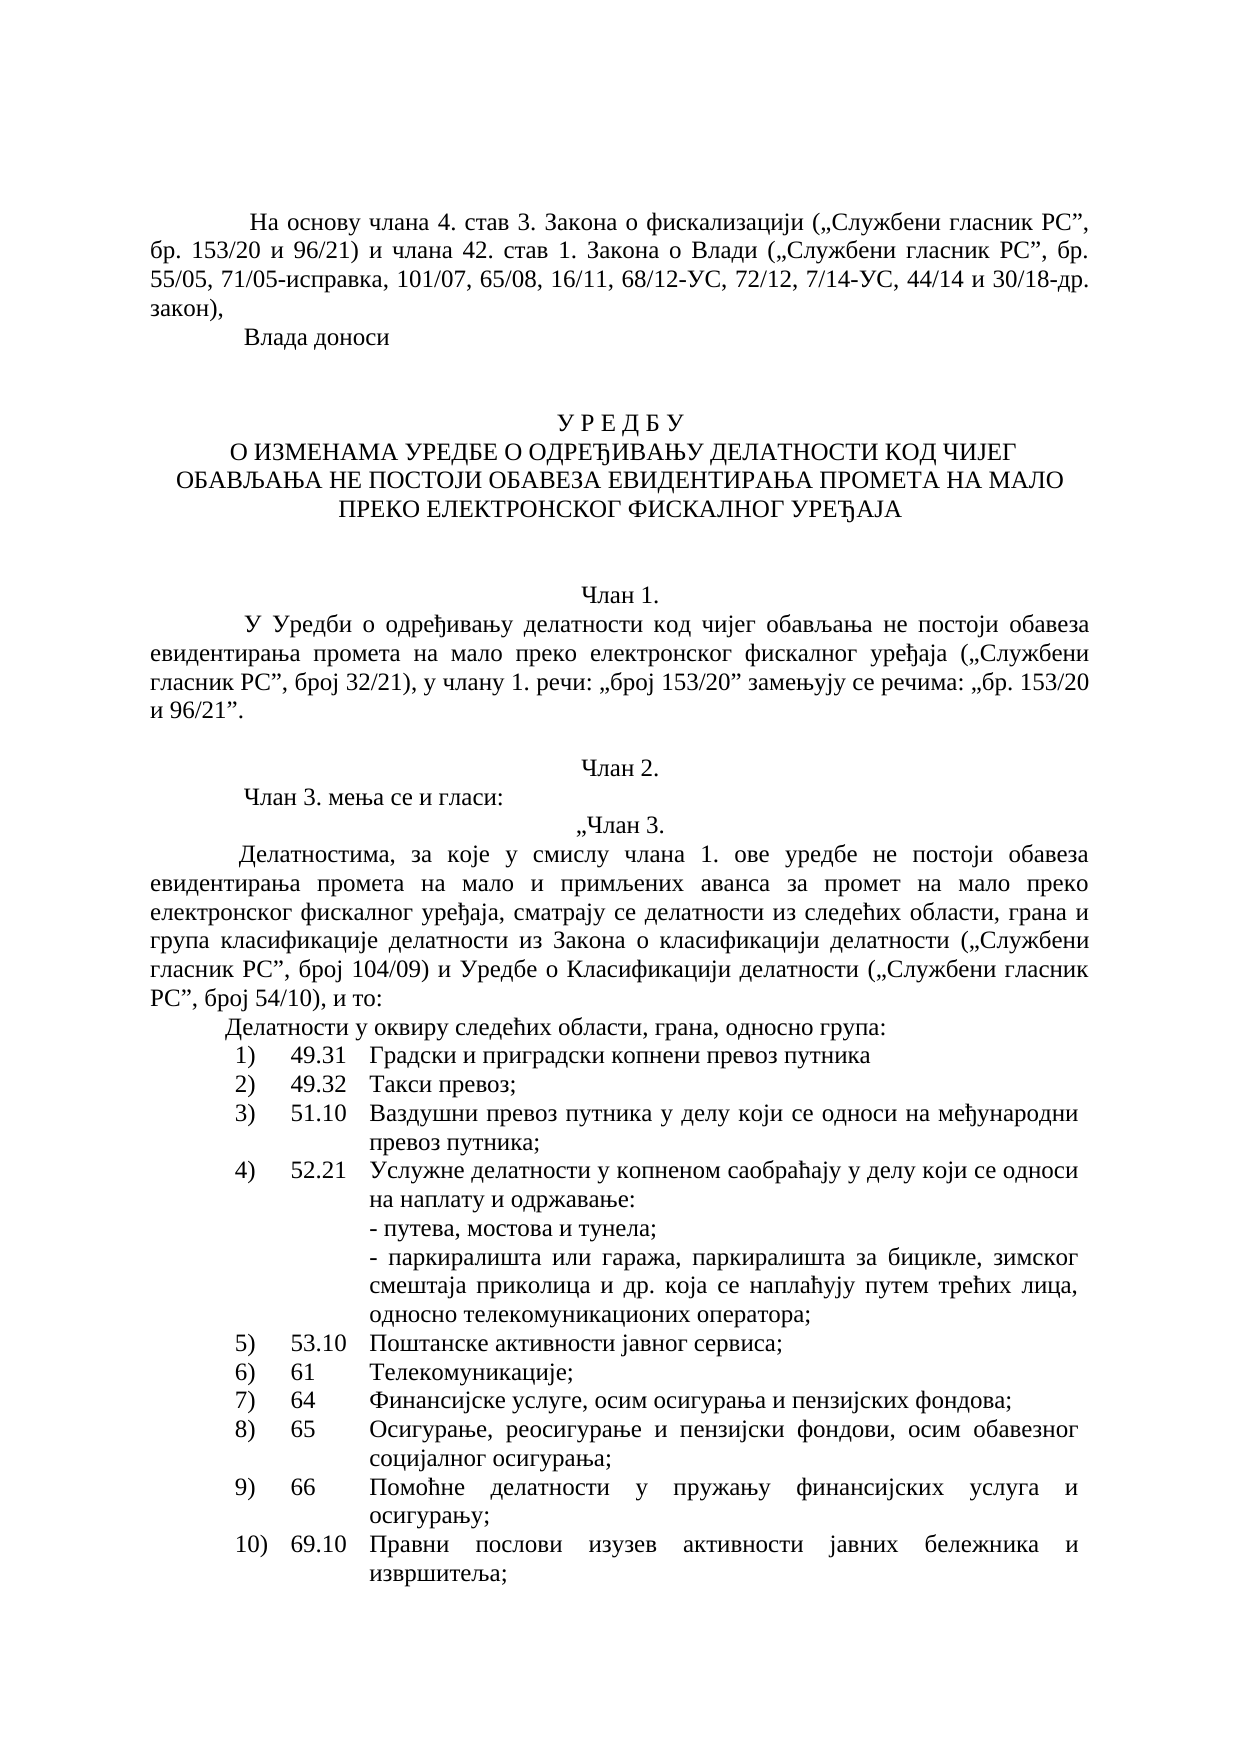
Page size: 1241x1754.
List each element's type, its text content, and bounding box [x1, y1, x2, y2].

table_cell 64 [279, 1386, 358, 1414]
table_cell 66 [279, 1472, 358, 1529]
text На основу члана 4. став 3. Закона о фискализацији („Службени гласник РС”, бр. 153/20 и 96/21) и члана 42. став 1. Закона о Влади („Службени гласник РС”, бр. 55/05, 71/05-исправка, 101/07, 65/08, 16/11, 68/12-УС, 72/12, 7/14-УС, 44/14 и 30/18-др. закон), [150, 207, 1090, 322]
text Члан 2. [150, 753, 1090, 782]
text О ИЗМЕНАMА УРЕДБЕ О ОДРЕЂИВАЊУ ДЕЛАТНОСТИ КОД ЧИЈЕГ ОБАВЉАЊА НЕ ПОСТОЈИ ОБАВЕЗА ЕВИДЕНТИРАЊА ПРОМЕТА НА МАЛО ПРЕКО ЕЛЕКТРОНСКОГ ФИСКАЛНОГ УРЕЂАЈА [150, 437, 1090, 523]
text Члан 1. [150, 581, 1090, 609]
table_cell 53.10 [279, 1328, 358, 1357]
table_cell 10) [223, 1529, 279, 1587]
table_cell 8) [223, 1414, 279, 1472]
text Делатности у оквиру следећих области, грана, односно група: [150, 1012, 1090, 1041]
table_cell 61 [279, 1357, 358, 1386]
table_cell 52.21 [279, 1156, 358, 1328]
text Члан 3. мења се и гласи: [150, 782, 1090, 811]
text Влада доноси [150, 322, 1090, 351]
table_cell 2) [223, 1069, 279, 1098]
table_cell Правни послови изузев активности јавних бележника и извршитеља; [358, 1529, 1090, 1587]
table_cell Финансијске услуге, осим осигурања и пензијских фондова; [358, 1386, 1090, 1414]
table_cell 65 [279, 1414, 358, 1472]
text У Р Е Д Б У [150, 408, 1090, 437]
text „Члан 3. [150, 811, 1090, 839]
table_cell 5) [223, 1328, 279, 1357]
table_cell 49.32 [279, 1069, 358, 1098]
table_cell 69.10 [279, 1529, 358, 1587]
table_cell Помоћне делатности у пружању финансијских услуга и осигурању; [358, 1472, 1090, 1529]
table_cell 9) [223, 1472, 279, 1529]
table_header 1) [223, 1041, 279, 1069]
table_cell Осигурање, реосигурање и пензијски фондови, осим обавезног социјалног осигурања; [358, 1414, 1090, 1472]
table_cell Такси превоз; [358, 1069, 1090, 1098]
table_cell 7) [223, 1386, 279, 1414]
table_cell 51.10 [279, 1098, 358, 1156]
text Делатностима, за које у смислу члана 1. ове уредбе не постоји обавеза евидентирања промета на мало и примљених аванса за промет на мало преко електронског фискалног уређаја, сматрају се делатности из следећих области, грана и група класификације делатности из Закона о класификацији делатности („Службени гласник РС”, број 104/09) и Уредбе о Класификацији делатности („Службени гласник РС”, број 54/10), и то: [150, 839, 1090, 1012]
table_cell Ваздушни превоз путника у делу који се односи на међународни превоз путника; [358, 1098, 1090, 1156]
table_cell Услужне делатности у копненом саобраћају у делу који се односи на наплату и одржавање: - путева, мостова и тунела; - паркиралишта или гаража, паркиралишта за бицикле, зимског смештаја приколица и др. која се наплаћују путем трећих лица, односно телекомуникационих оператора; [358, 1156, 1090, 1328]
table_header 49.31 [279, 1041, 358, 1069]
table_cell 6) [223, 1357, 279, 1386]
text У Уредби о одређивању делатности код чијег обављања не постоји обавеза евидентирања промета на мало преко електронског фискалног уређаја („Службени гласник РС”, број 32/21), у члану 1. речи: „број 153/20” замењују се речима: „бр. 153/20 и 96/21”. [150, 609, 1090, 724]
table_cell Поштанске активности јавног сервиса; [358, 1328, 1090, 1357]
table_cell 4) [223, 1156, 279, 1328]
table_cell Телекомуникације; [358, 1357, 1090, 1386]
table_header Градски и приградски копнени превоз путника [358, 1041, 1090, 1069]
table_cell 3) [223, 1098, 279, 1156]
